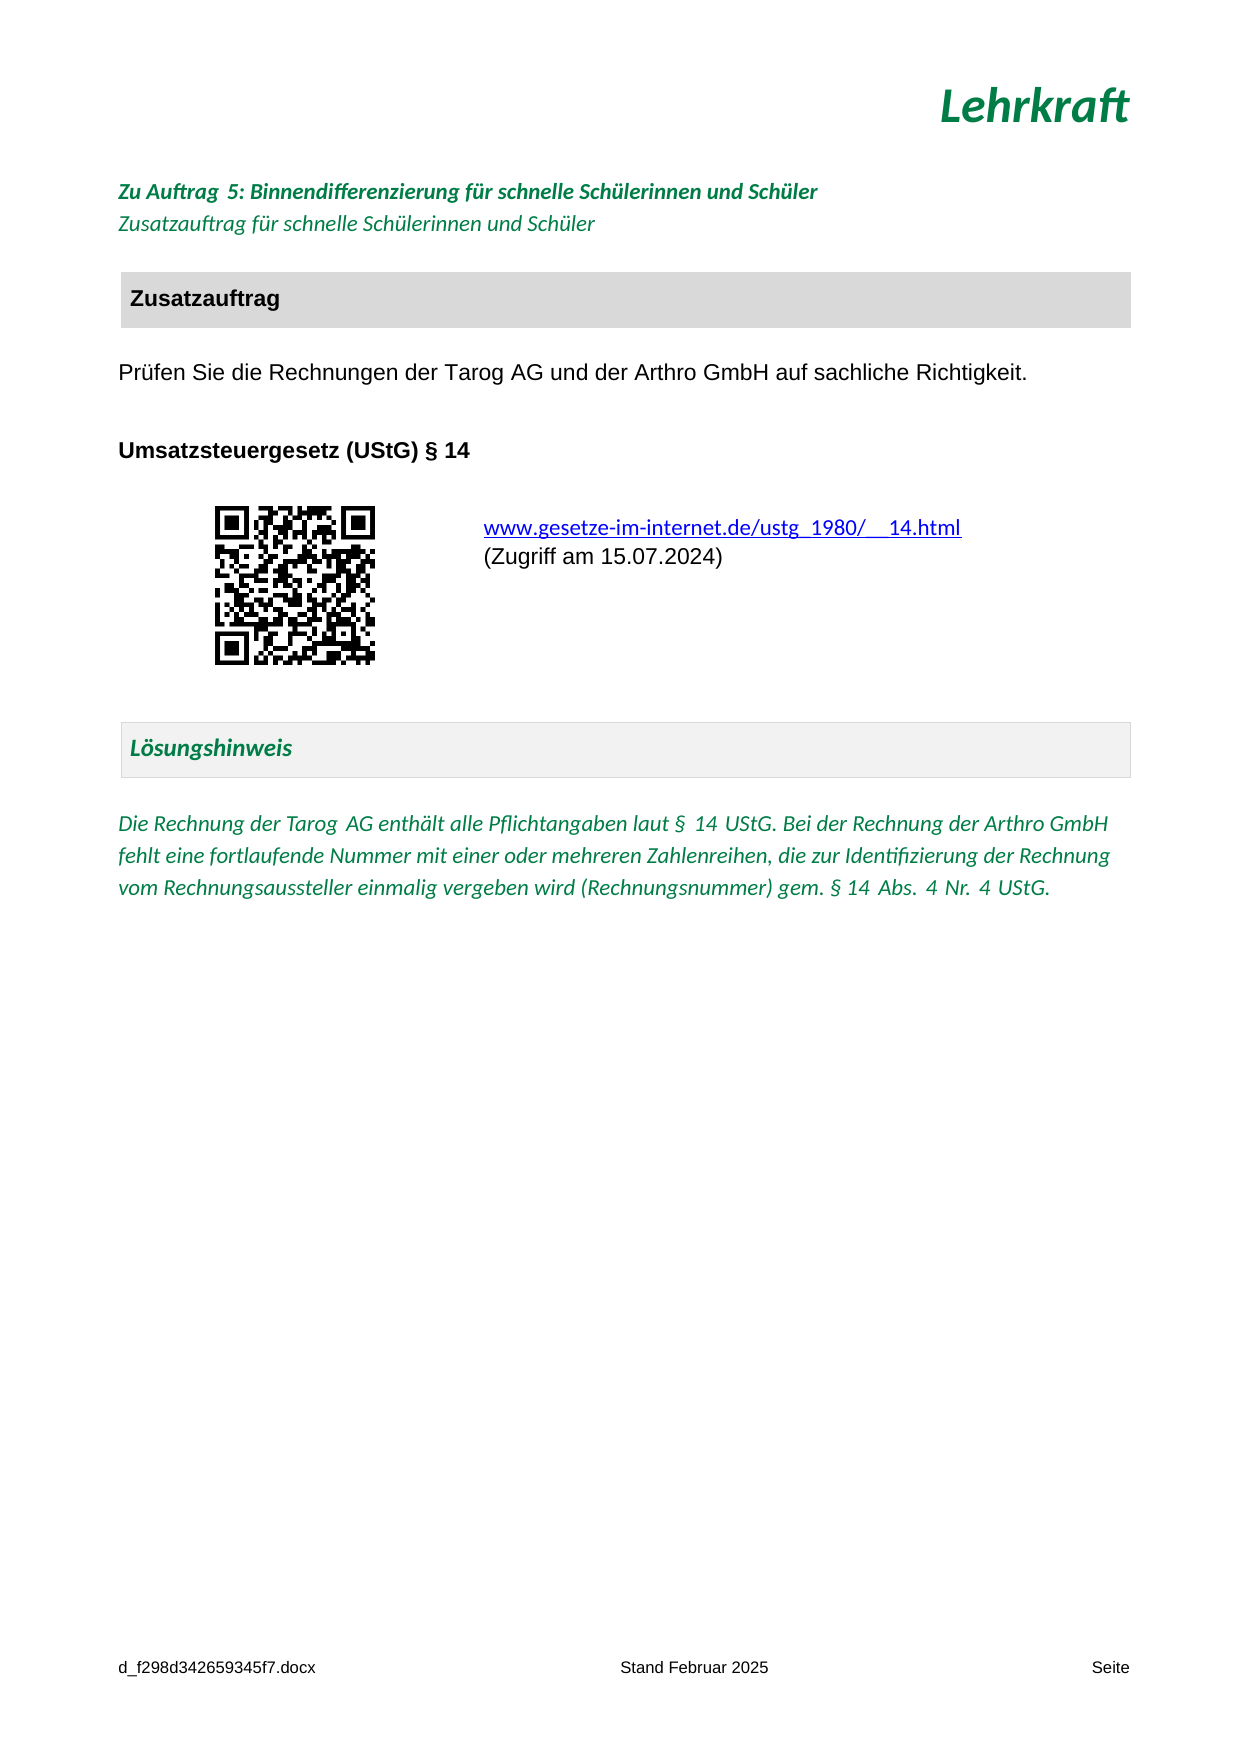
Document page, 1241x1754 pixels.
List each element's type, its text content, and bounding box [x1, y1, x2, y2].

text Prüfen Sie die Rechnungen der Tarog AG und der Arthro GmbH auf sachliche Richtigkeit. [118, 359, 1134, 385]
text Zusatzauftrag für schnelle Schülerinnen und Schüler [118, 209, 1134, 237]
text Zusatzauftrag [122, 273, 1130, 327]
text Umsatzsteuergesetz (UStG) § 14 [118, 437, 1134, 464]
picture [192, 482, 399, 689]
text Lösungshinweis [122, 723, 1130, 777]
text Die Rechnung der Tarog AG enthält alle Pflichtangaben laut § 14 UStG. Bei der Rechnung der Arthro GmbH fehlt eine fortlaufende Nummer mit einer oder mehreren Zahlenreihen, die zur Identifizierung der Rechnung vom Rechnungsaussteller einmalig vergeben wird (Rechnungsnummer) gem. § 14 Abs. 4 Nr. 4 UStG. [118, 809, 1134, 901]
text Zu Auftrag 5: Binnendifferenzierung für schnelle Schülerinnen und Schüler [118, 177, 1134, 205]
